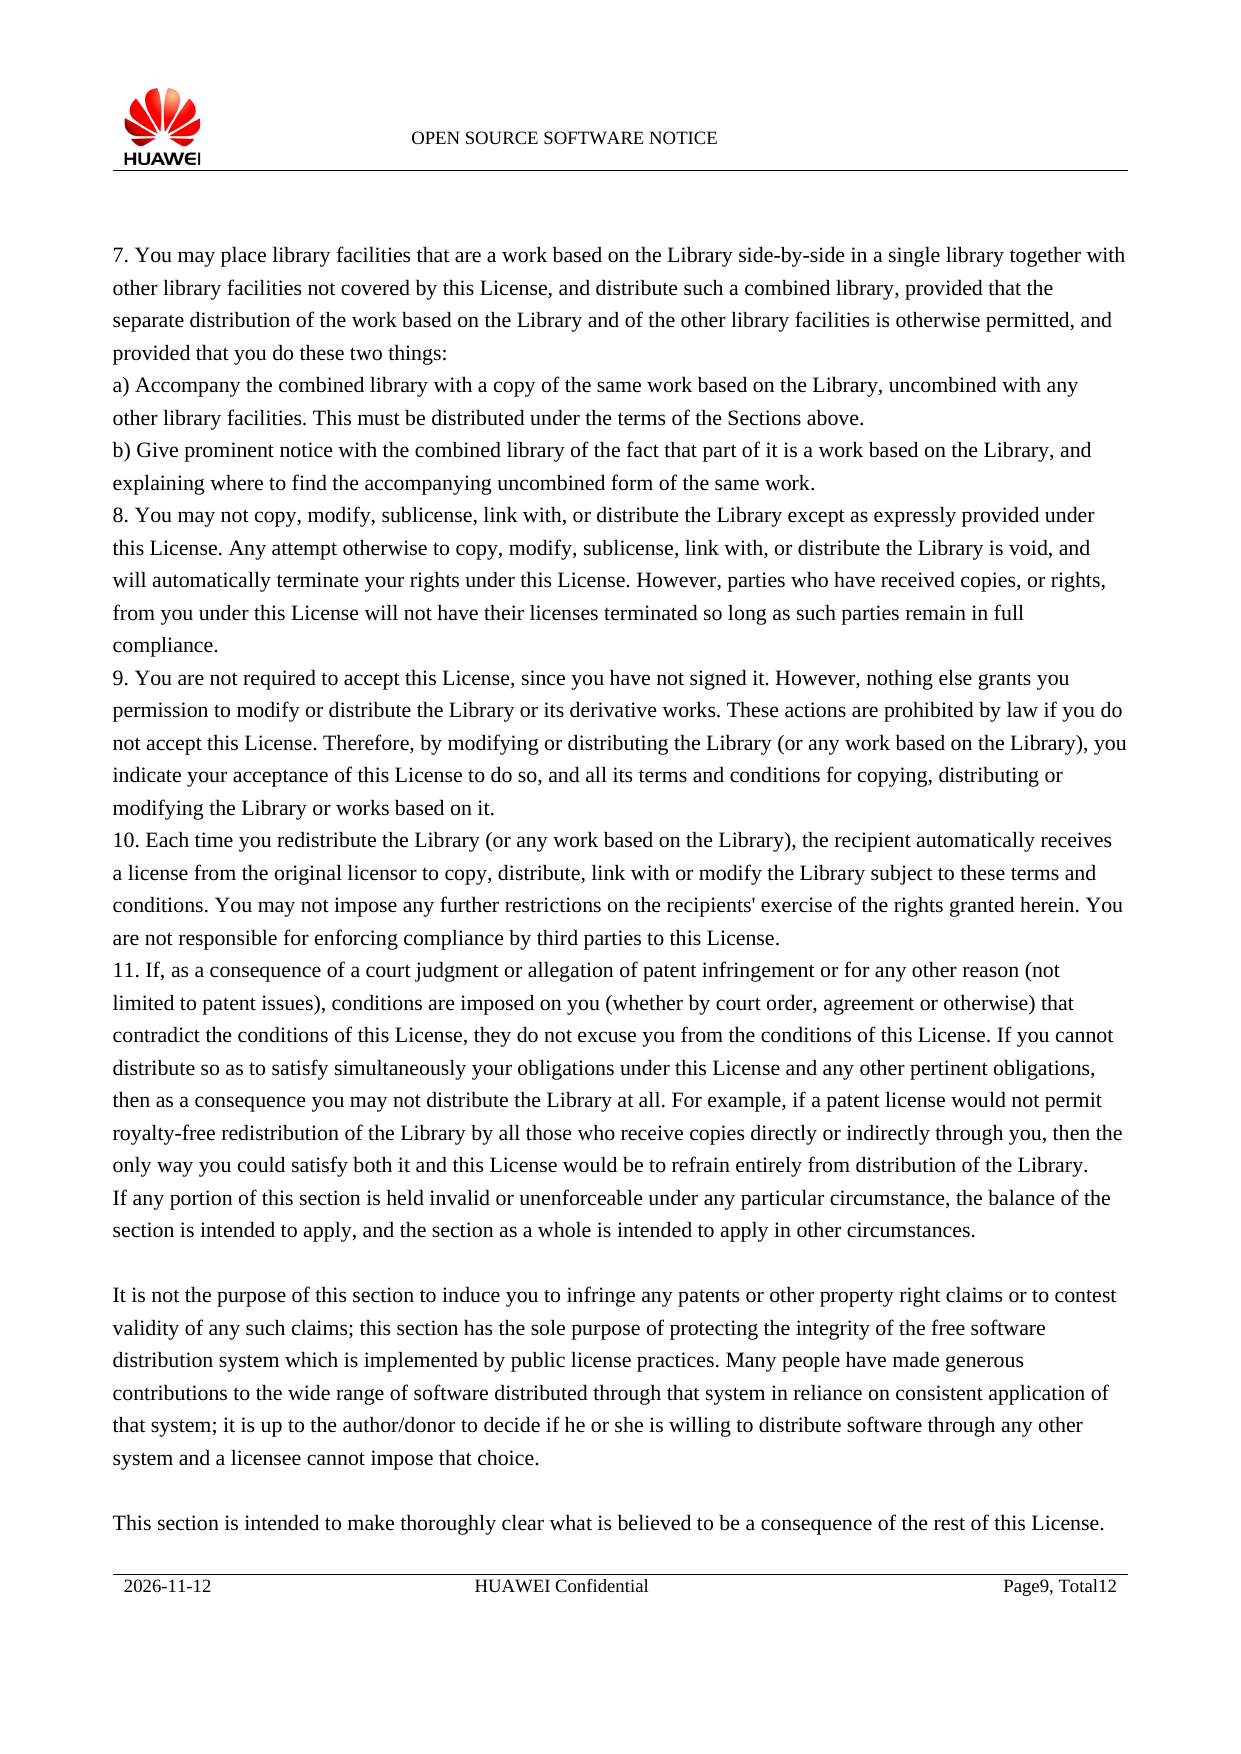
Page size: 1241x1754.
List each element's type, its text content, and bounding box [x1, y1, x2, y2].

picture [124, 88, 201, 165]
